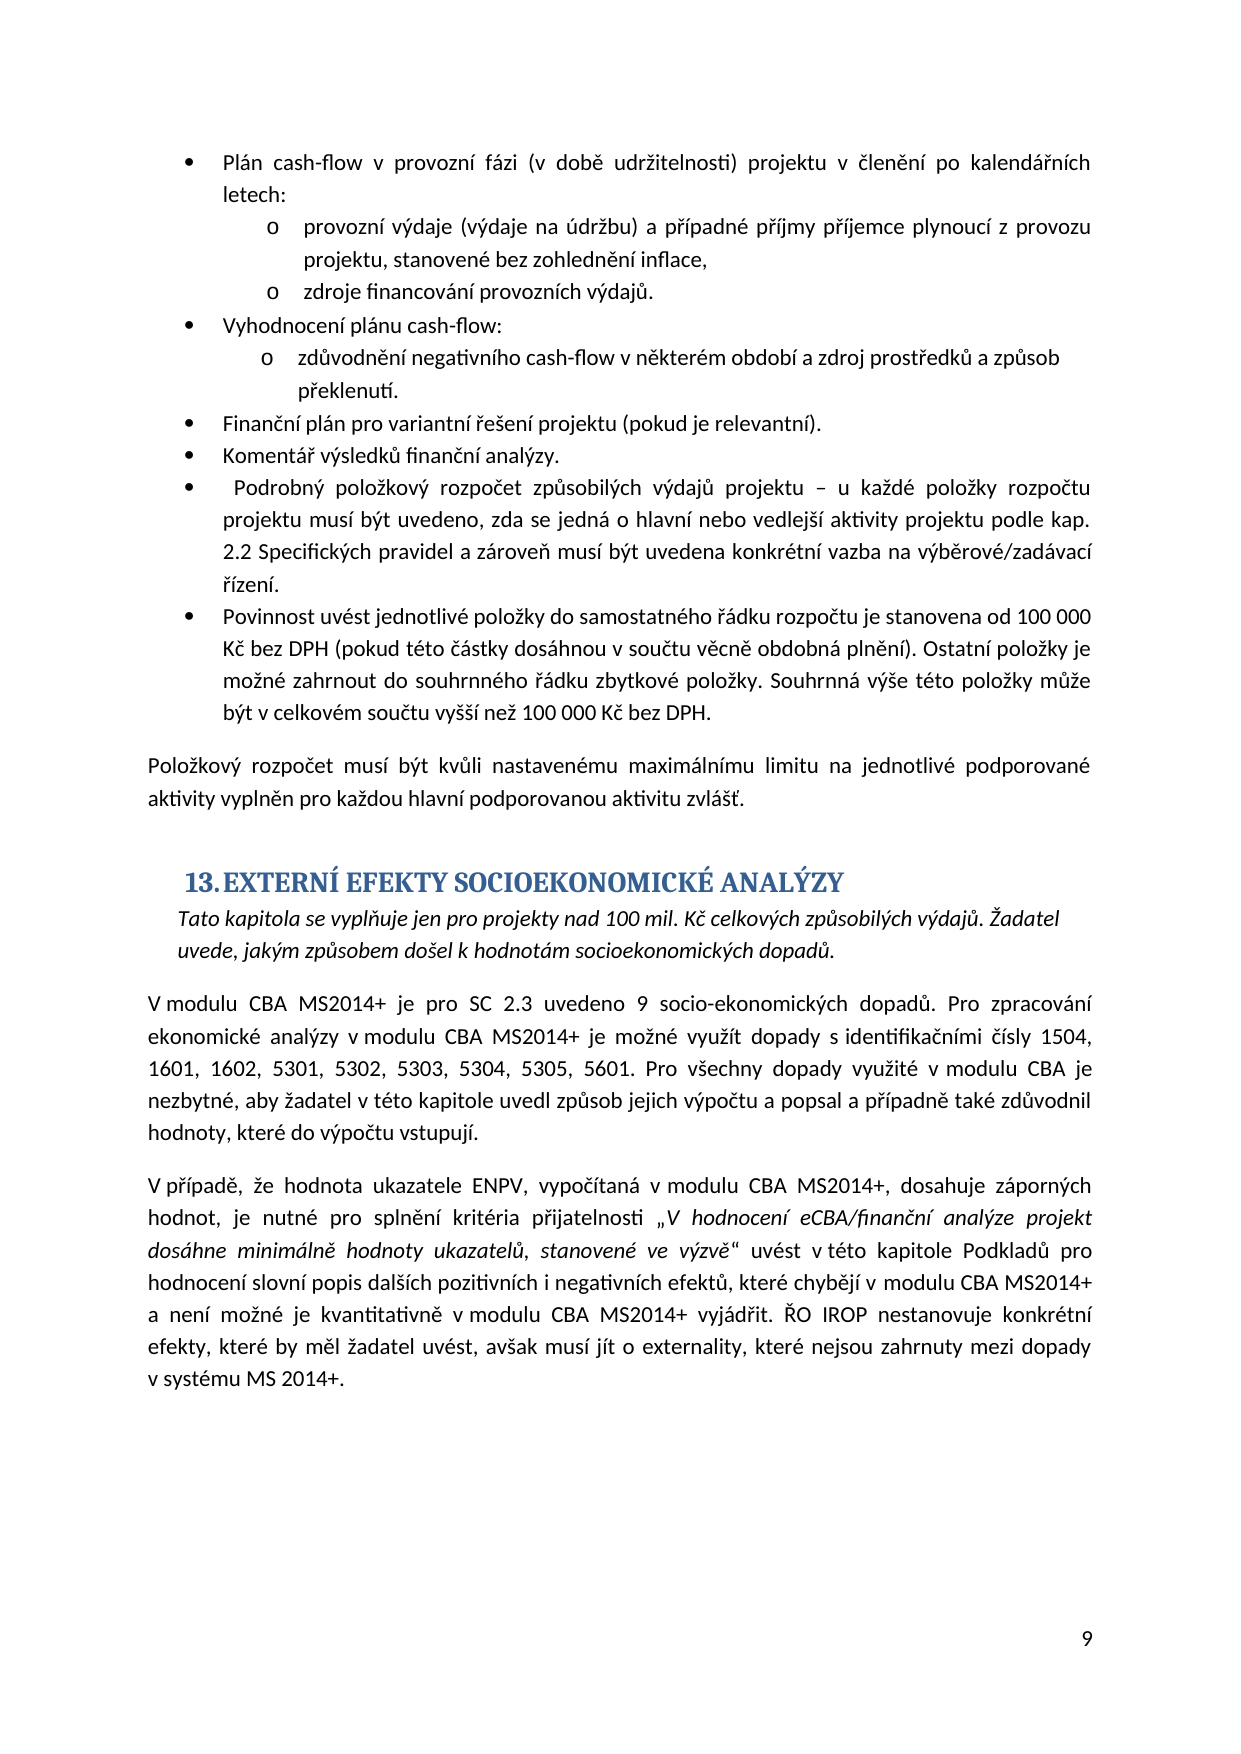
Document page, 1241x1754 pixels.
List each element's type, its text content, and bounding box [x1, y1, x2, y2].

list Vyhodnocení plánu cash-flow: [185, 311, 1093, 339]
text V modulu CBA MS2014+ je pro SC 2.3 uvedeno 9 socio-ekonomických dopadů. Pro zpracování ekonomické analýzy v modulu CBA MS2014+ je možné využít dopady s identifikačními čísly 1504, 1601, 1602, 5301, 5302, 5303, 5304, 5305, 5601. Pro všechny dopady využité v modulu CBA je nezbytné, aby žadatel v této kapitole uvedl způsob jejich výpočtu a popsal a případně také zdůvodnil hodnoty, které do výpočtu vstupují. [148, 989, 1093, 1146]
list zdroje financování provozních výdajů. [266, 277, 1093, 307]
list Finanční plán pro variantní řešení projektu (pokud je relevantní). [185, 409, 1093, 437]
text V případě, že hodnota ukazatele ENPV, vypočítaná v modulu CBA MS2014+, dosahuje záporných hodnot, je nutné pro splnění kritéria přijatelnosti „V hodnocení eCBA/finanční analýze projekt dosáhne minimálně hodnoty ukazatelů, stanovené ve výzvě“ uvést v této kapitole Podkladů pro hodnocení slovní popis dalších pozitivních i negativních efektů, které chybějí v modulu CBA MS2014+ a není možné je kvantitativně v modulu CBA MS2014+ vyjádřit. ŘO IROP nestanovuje konkrétní efekty, které by měl žadatel uvést, avšak musí jít o externality, které nejsou zahrnuty mezi dopady v systému MS 2014+. [148, 1171, 1093, 1392]
list Komentář výsledků finanční analýzy. [185, 441, 1093, 469]
subtitle EXTERNÍ EFEKTY SOCIOEKONOMICKÉ ANALÝZY [185, 866, 1093, 899]
text Položkový rozpočet musí být kvůli nastavenému maximálnímu limitu na jednotlivé podporované aktivity vyplněn pro každou hlavní podporovanou aktivitu zvlášť. [148, 751, 1093, 812]
list provozní výdaje (výdaje na údržbu) a případné příjmy příjemce plynoucí z provozu projektu, stanovené bez zohlednění inflace, [266, 212, 1093, 273]
list Plán cash-flow v provozní fázi (v době udržitelnosti) projektu v členění po kalendářních letech: [185, 148, 1093, 208]
list Povinnost uvést jednotlivé položky do samostatného řádku rozpočtu je stanovena od 100 000 Kč bez DPH (pokud této částky dosáhnou v součtu věcně obdobná plnění). Ostatní položky je možné zahrnout do souhrnného řádku zbytkové položky. Souhrnná výše této položky může být v celkovém součtu vyšší než 100 000 Kč bez DPH. [185, 602, 1093, 726]
list zdůvodnění negativního cash-flow v některém období a zdroj prostředků a způsob překlenutí. [260, 343, 1093, 404]
text Tato kapitola se vyplňuje jen pro projekty nad 100 mil. Kč celkových způsobilých výdajů. Žadatel uvede, jakým způsobem došel k hodnotám socioekonomických dopadů. [177, 904, 1093, 964]
list Podrobný položkový rozpočet způsobilých výdajů projektu – u každé položky rozpočtu projektu musí být uvedeno, zda se jedná o hlavní nebo vedlejší aktivity projektu podle kap. 2.2 Specifických pravidel a zároveň musí být uvedena konkrétní vazba na výběrové/zadávací řízení. [185, 473, 1093, 598]
